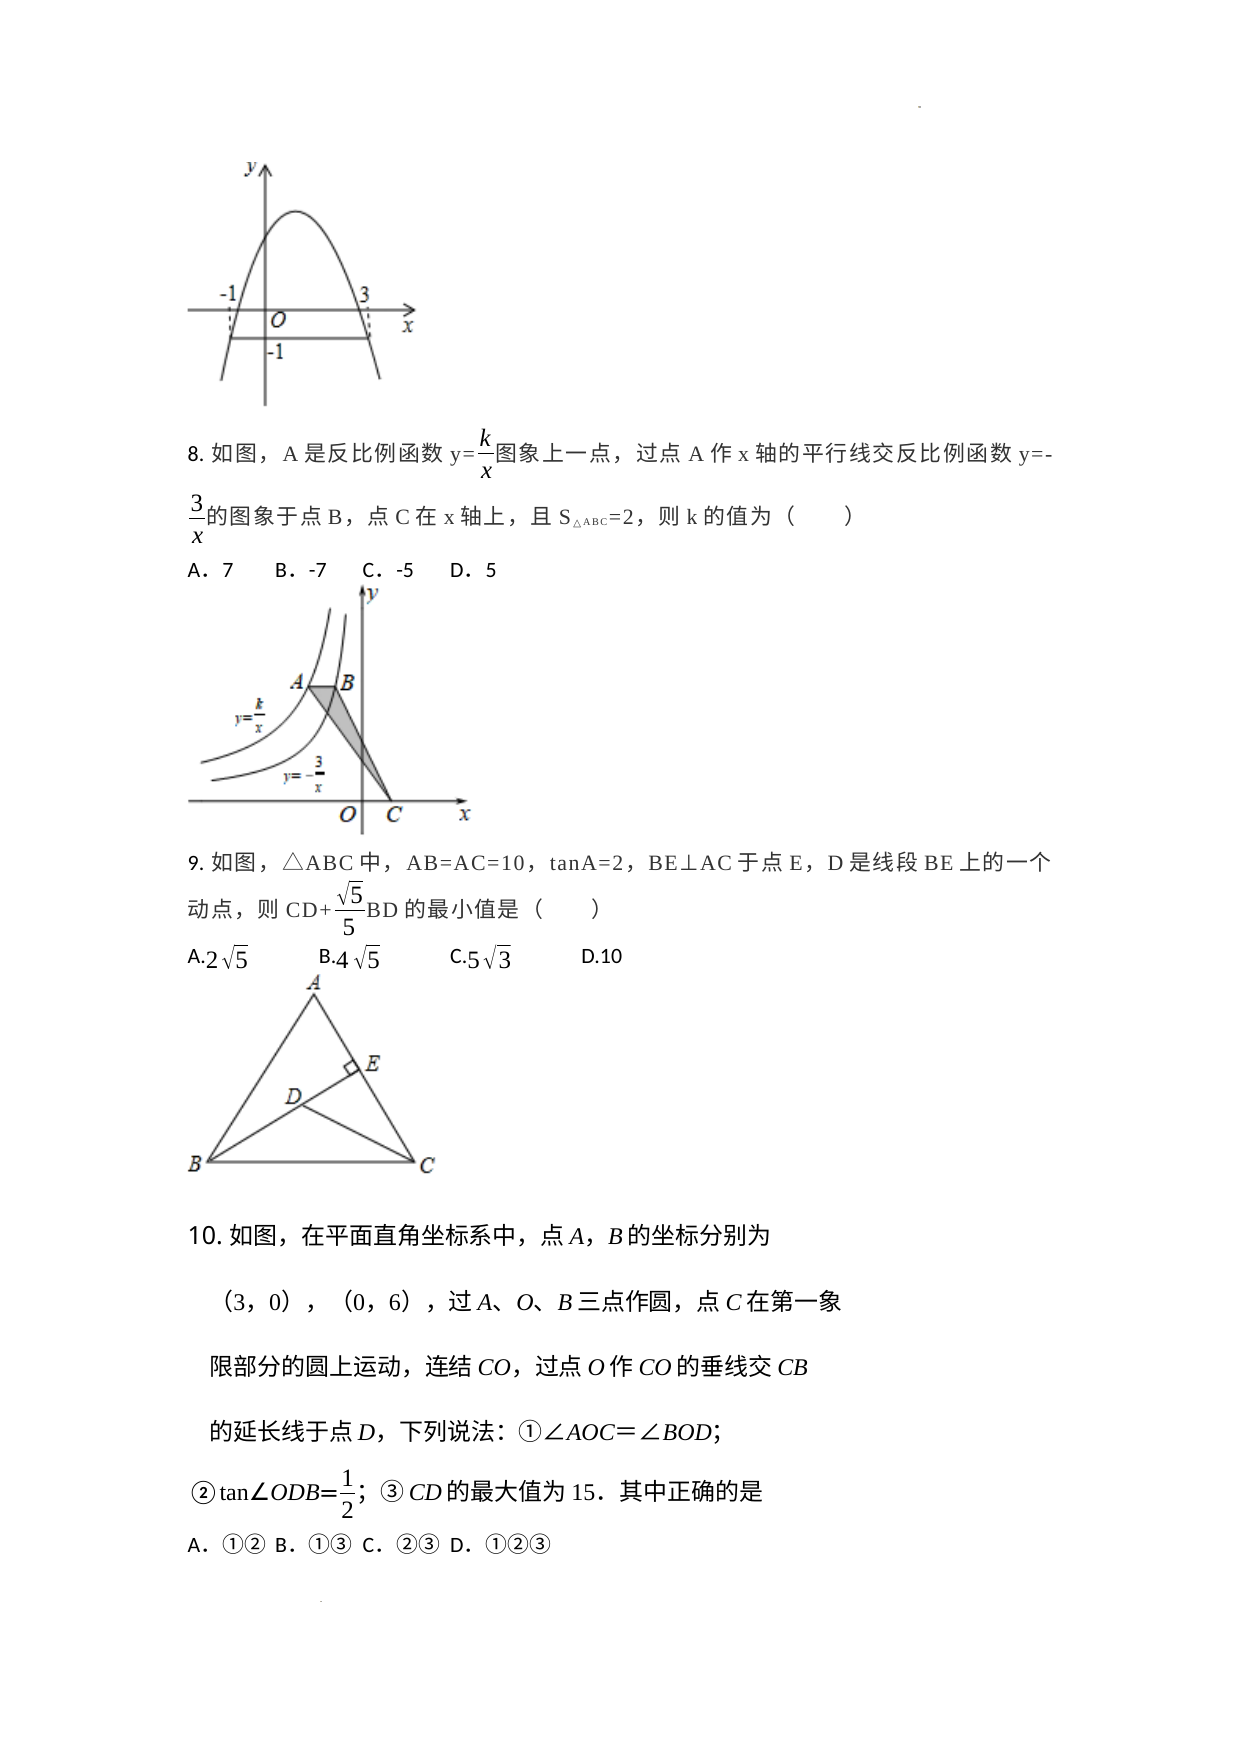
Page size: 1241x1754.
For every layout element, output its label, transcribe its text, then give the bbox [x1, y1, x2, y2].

text A．①② B．①③ C．②③ D．①②③ [187, 1527, 1053, 1559]
text 的延长线于点D，下列说法：①∠AOC＝∠BOD； [159, 1397, 1053, 1462]
text A. B. C. D.10 [187, 942, 1053, 974]
text 限部分的圆上运动，连结CO，过点O作CO的垂线交CB [159, 1332, 1053, 1397]
text A．7 B．-7 C．-5 D．5 [187, 552, 1053, 584]
text ②tan∠ODB=；③CD的最大值为15．其中正确的是 [187, 1462, 1053, 1527]
text 8. 如图，A是反比例函数y=图象上一点，过点A作x轴的平行线交反比例函数y=-的图象于点B，点C在x轴上，且S△ABC=2，则k的值为（ ） [187, 422, 1053, 552]
text 10. 如图，在平面直角坐标系中，点A，B的坐标分别为 [187, 1202, 1053, 1267]
text 9. 如图，△ABC中，AB=AC=10，tanA=2，BE⊥AC于点E，D是线段BE上的一个动点，则CD+BD的最小值是（ ） [187, 844, 1053, 942]
text （3，0），（0，6），过A、O、B三点作圆，点C在第一象 [159, 1267, 1053, 1332]
picture [187, 162, 421, 411]
picture [187, 584, 477, 841]
picture [187, 974, 439, 1178]
